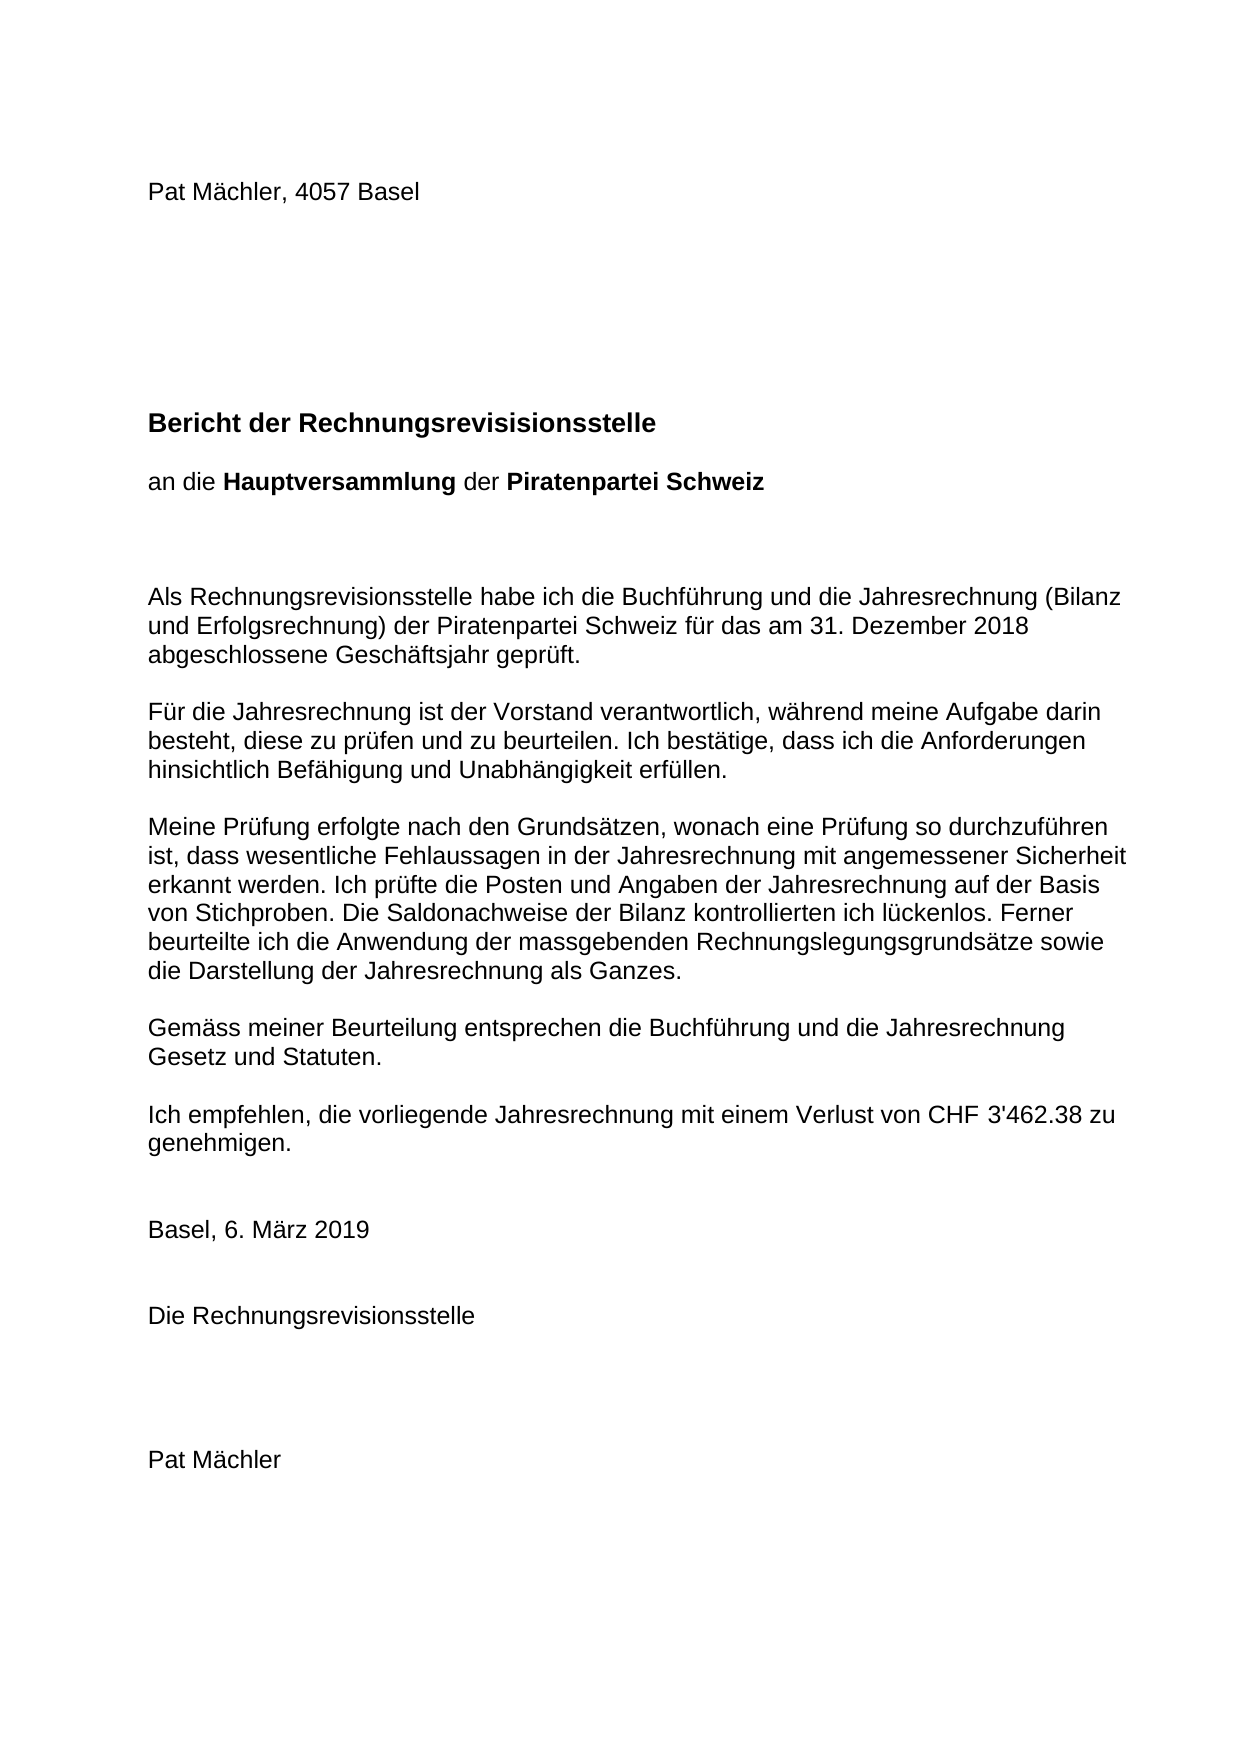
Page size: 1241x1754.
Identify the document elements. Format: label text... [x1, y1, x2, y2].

text Für die Jahresrechnung ist der Vorstand verantwortlich, während meine Aufgabe darin besteht, diese zu prüfen und zu beurteilen. Ich bestätige, dass ich die Anforderungen hinsichtlich Befähigung und Unabhängigkeit erfüllen. [148, 697, 1137, 783]
text Als Rechnungsrevisionsstelle habe ich die Buchführung und die Jahresrechnung (Bilanz und Erfolgsrechnung) der Piratenpartei Schweiz für das am 31. Dezember 2018 abgeschlossene Geschäftsjahr geprüft. [148, 582, 1137, 668]
text Pat Mächler [148, 1445, 1137, 1473]
text Meine Prüfung erfolgte nach den Grundsätzen, wonach eine Prüfung so durchzuführen ist, dass wesentliche Fehlaussagen in der Jahresrechnung mit angemessener Sicherheit erkannt werden. Ich prüfte die Posten und Angaben der Jahresrechnung auf der Basis von Stichproben. Die Saldonachweise der Bilanz kontrollierten ich lückenlos. Ferner beurteilte ich die Anwendung der massgebenden Rechnungslegungsgrundsätze sowie die Darstellung der Jahresrechnung als Ganzes. [148, 812, 1137, 985]
text Die Rechnungsrevisionsstelle [148, 1301, 1137, 1330]
text Basel, 6. März 2019 [148, 1215, 1137, 1243]
text Bericht der Rechnungsrevisisionsstelle [148, 407, 1137, 438]
text an die Hauptversammlung der Piratenpartei Schweiz [148, 467, 1137, 496]
text Gemäss meiner Beurteilung entsprechen die Buchführung und die Jahresrechnung Gesetz und Statuten. [148, 1013, 1137, 1071]
text Ich empfehlen, die vorliegende Jahresrechnung mit einem Verlust von CHF 3'462.38 zu genehmigen. [148, 1100, 1137, 1157]
text Pat Mächler, 4057 Basel [148, 177, 1137, 206]
